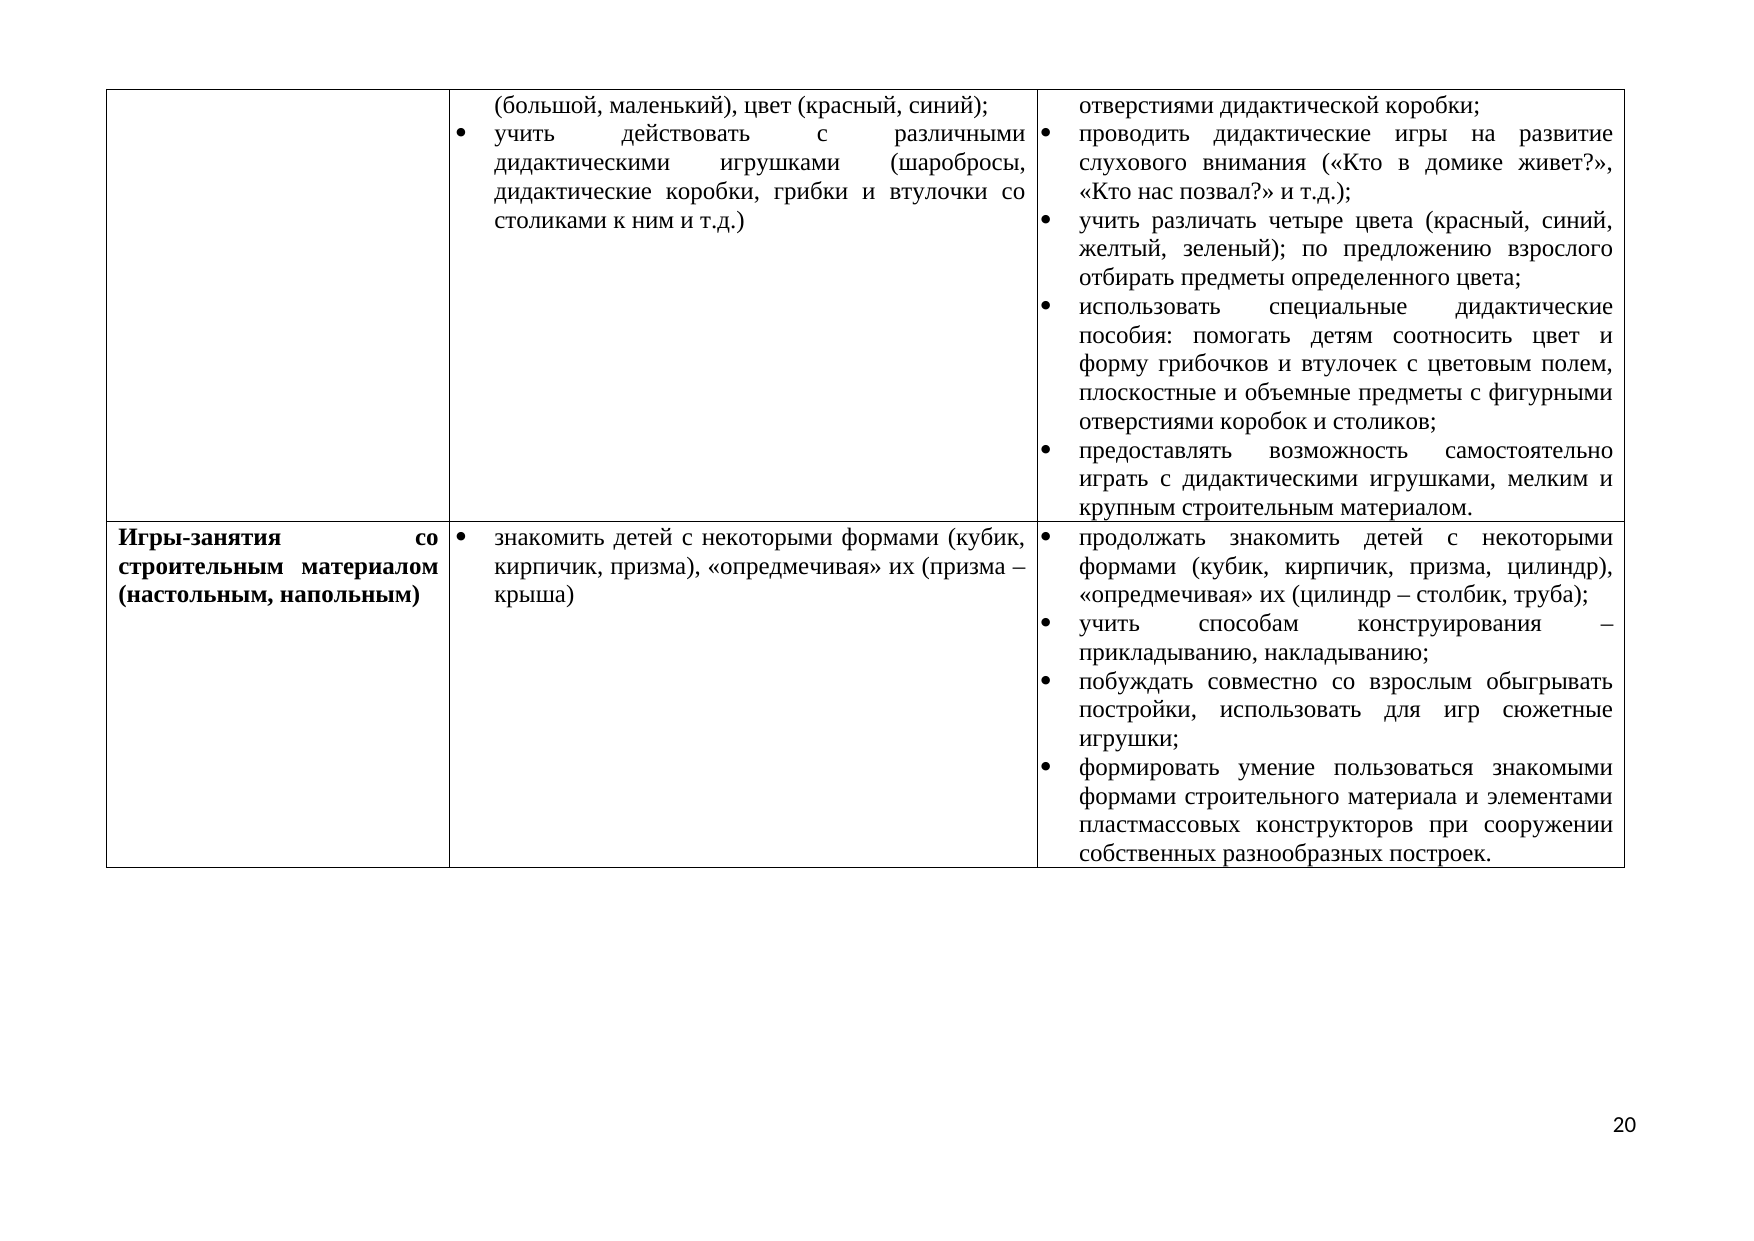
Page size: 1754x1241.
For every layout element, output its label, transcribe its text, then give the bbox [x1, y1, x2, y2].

table_cell [107, 90, 449, 521]
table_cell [450, 90, 1037, 521]
table_cell знакомить детей с некоторыми формами (кубик, кирпичик, призма), «опредмечивая» их (призма – крыша) [450, 522, 1037, 867]
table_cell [1038, 90, 1624, 521]
table_cell продолжать знакомить детей с некоторыми формами (кубик, кирпичик, призма, цилиндр), «опредмечивая» их (цилиндр – столбик, труба); учить способам конструирования – прикладыванию, накладыванию; побуждать совместно со взрослым обыгрывать постройки, использовать для игр сюжетные игрушки; формировать умение пользоваться знакомыми формами строительного материала и элементами пластмассовых конструкторов при сооружении собственных разнообразных построек. [1038, 522, 1624, 867]
table_cell Игры-занятия со строительным материалом (настольным, напольным) [107, 522, 449, 867]
